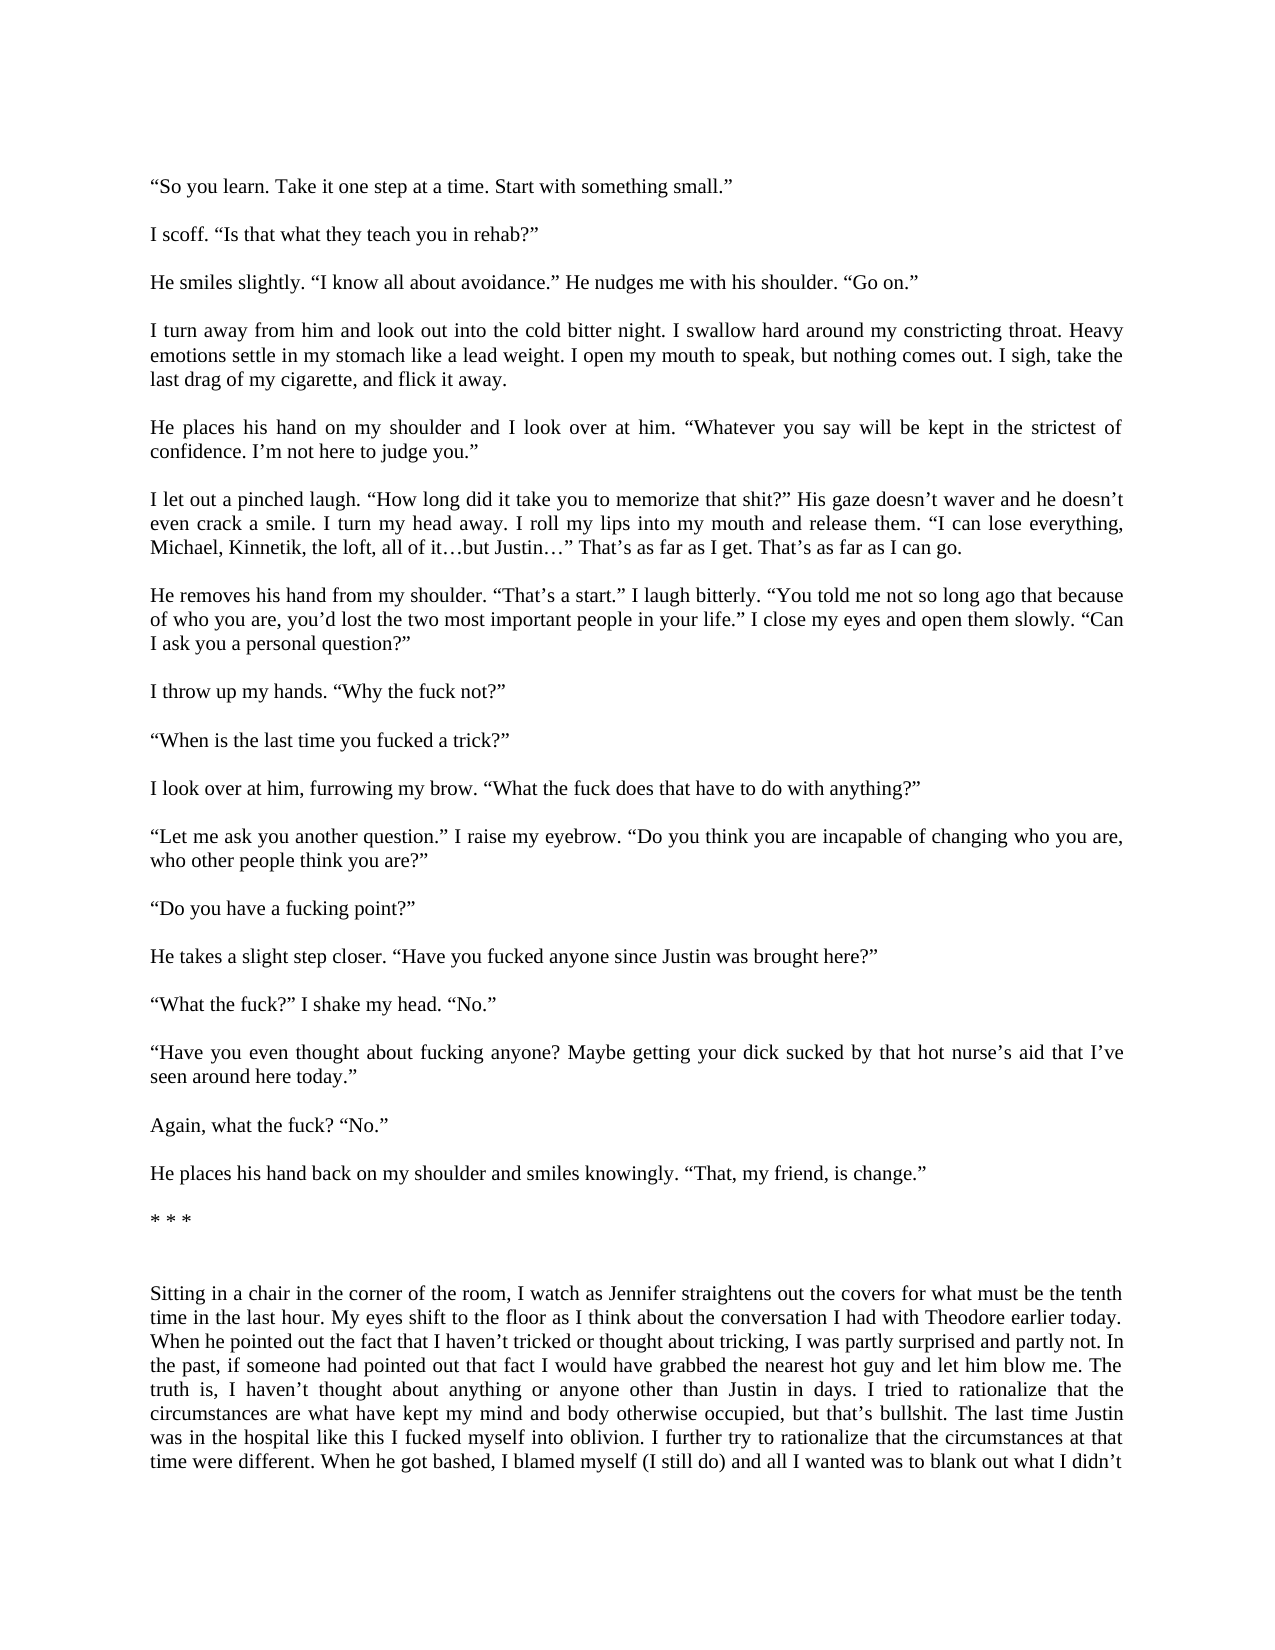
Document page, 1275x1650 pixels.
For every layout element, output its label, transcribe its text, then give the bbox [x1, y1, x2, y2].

text “So you learn. Take it one step at a time. Start with something small.” [150, 174, 1125, 198]
text I throw up my hands. “Why the fuck not?” [150, 679, 1125, 703]
text “When is the last time you fucked a trick?” [150, 727, 1125, 752]
text He places his hand on my shoulder and I look over at him. “Whatever you say will be kept in the strictest of confidence. I’m not here to judge you.” [150, 415, 1125, 463]
text I let out a pinched laugh. “How long did it take you to memorize that shit?” His gaze doesn’t waver and he doesn’t even crack a smile. I turn my head away. I roll my lips into my mouth and release them. “I can lose everything, Michael, Kinnetik, the loft, all of it…but Justin…” That’s as far as I get. That’s as far as I can go. [150, 487, 1125, 559]
text * * * [150, 1209, 1125, 1233]
text I scoff. “Is that what they teach you in rehab?” [150, 222, 1125, 246]
text “Have you even thought about fucking anyone? Maybe getting your dick sucked by that hot nurse’s aid that I’ve seen around here today.” [150, 1040, 1125, 1088]
text I look over at him, furrowing my brow. “What the fuck does that have to do with anything?” [150, 776, 1125, 800]
text He takes a slight step closer. “Have you fucked anyone since Justin was brought here?” [150, 944, 1125, 968]
text He removes his hand from my shoulder. “That’s a start.” I laugh bitterly. “You told me not so long ago that because of who you are, you’d lost the two most important people in your life.” I close my eyes and open them slowly. “Can I ask you a personal question?” [150, 583, 1125, 655]
text Again, what the fuck? “No.” [150, 1112, 1125, 1137]
text He smiles slightly. “I know all about avoidance.” He nudges me with his shoulder. “Go on.” [150, 270, 1125, 294]
text He places his hand back on my shoulder and smiles knowingly. “That, my friend, is change.” [150, 1161, 1125, 1185]
text “What the fuck?” I shake my head. “No.” [150, 992, 1125, 1016]
text I turn away from him and look out into the cold bitter night. I swallow hard around my constricting throat. Heavy emotions settle in my stomach like a lead weight. I open my mouth to speak, but nothing comes out. I sigh, take the last drag of my cigarette, and flick it away. [150, 318, 1125, 391]
text “Do you have a fucking point?” [150, 896, 1125, 920]
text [150, 1281, 1125, 1473]
text “Let me ask you another question.” I raise my eyebrow. “Do you think you are incapable of changing who you are, who other people think you are?” [150, 824, 1125, 872]
